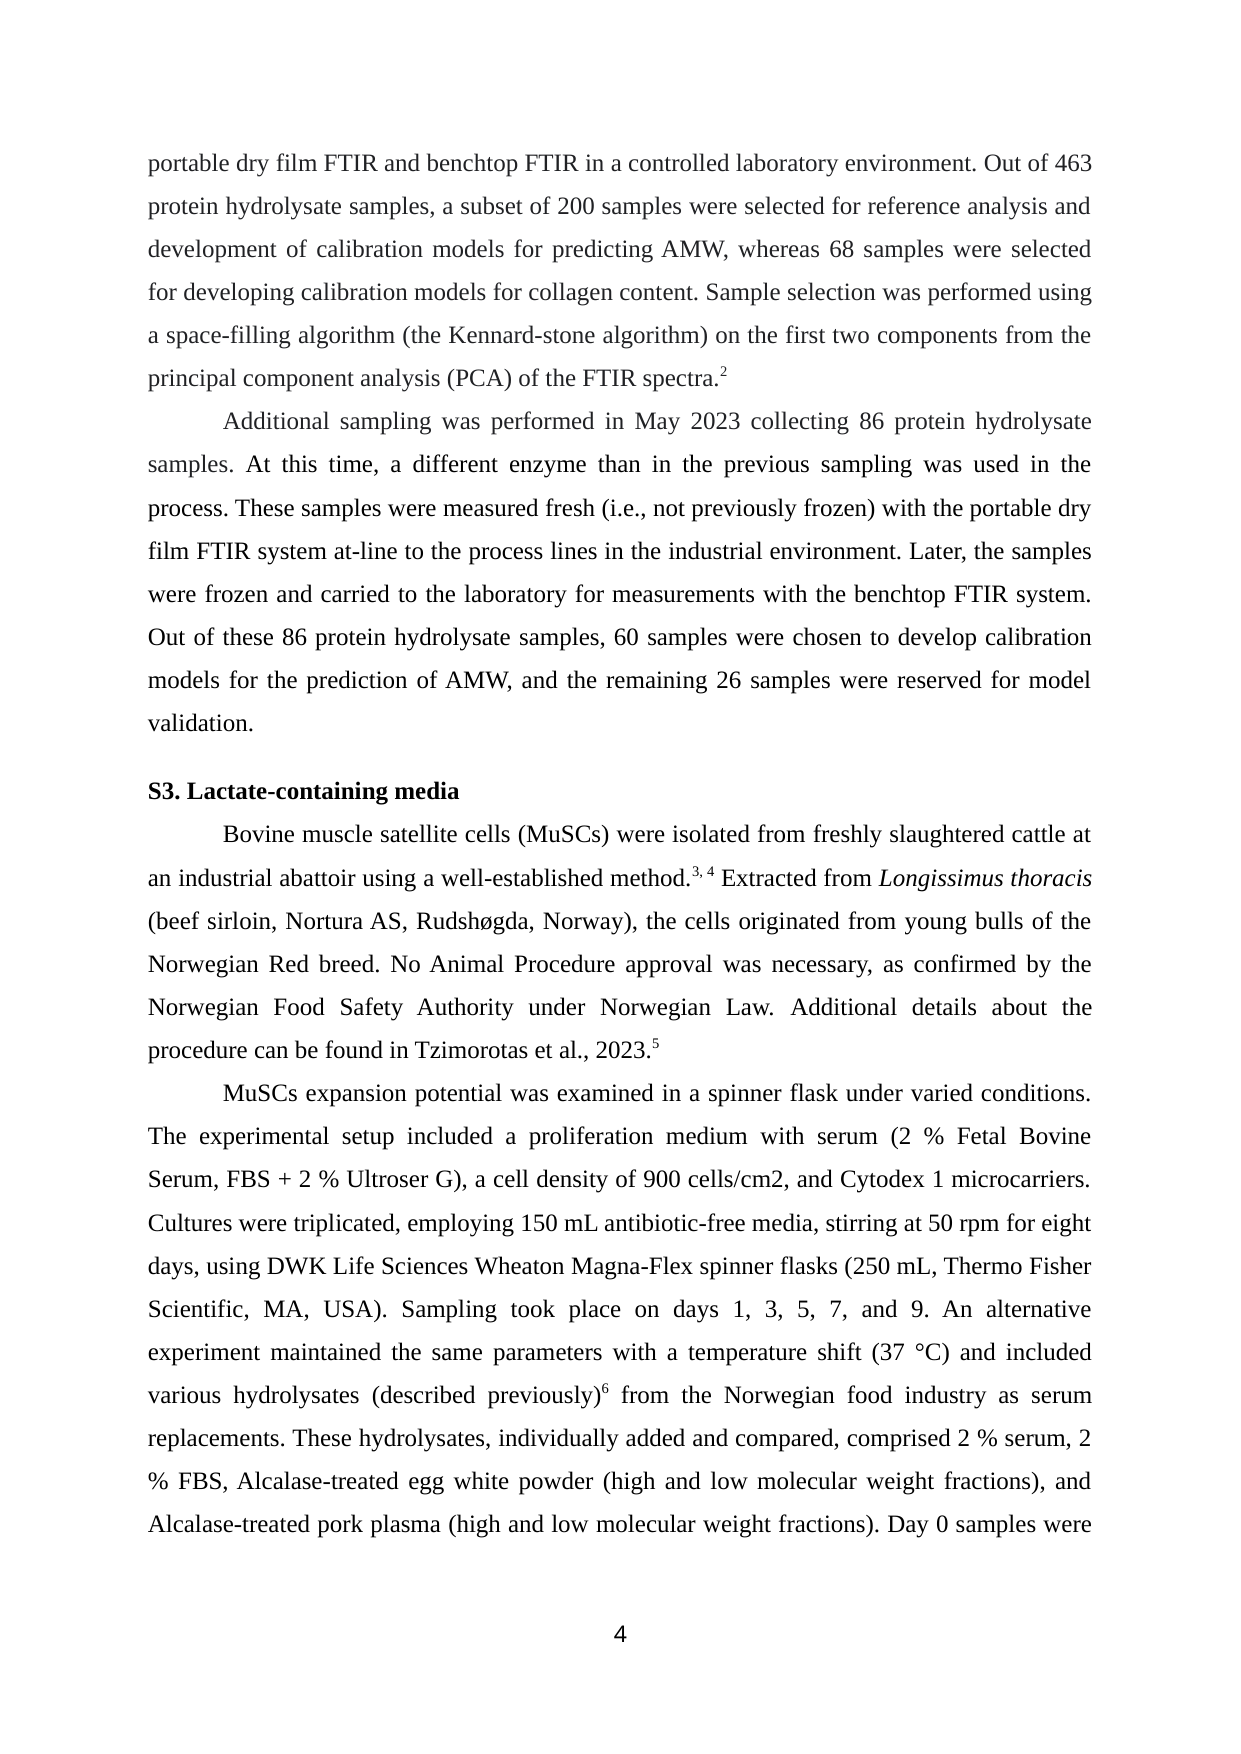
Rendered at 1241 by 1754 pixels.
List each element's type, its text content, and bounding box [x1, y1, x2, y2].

text Additional sampling was performed in May 2023 collecting 86 protein hydrolysate samples. At this time, a different enzyme than in the previous sampling was used in the process. These samples were measured fresh (i.e., not previously frozen) with the portable dry film FTIR system at-line to the process lines in the industrial environment. Later, the samples were frozen and carried to the laboratory for measurements with the benchtop FTIR system. Out of these 86 protein hydrolysate samples, 60 samples were chosen to develop calibration models for the prediction of AMW, and the remaining 26 samples were reserved for model validation. [148, 406, 1093, 737]
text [148, 148, 1093, 392]
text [148, 1078, 1093, 1538]
text Bovine muscle satellite cells (MuSCs) were isolated from freshly slaughtered cattle at an industrial abattoir using a well-established method.3, 4 Extracted from Longissimus thoracis (beef sirloin, Nortura AS, Rudshøgda, Norway), the cells originated from young bulls of the Norwegian Red breed. No Animal Procedure approval was necessary, as confirmed by the Norwegian Food Safety Authority under Norwegian Law. Additional details about the procedure can be found in Tzimorotas et al., 2023.5 [148, 819, 1093, 1064]
text S3. Lactate-containing media [148, 776, 1093, 805]
